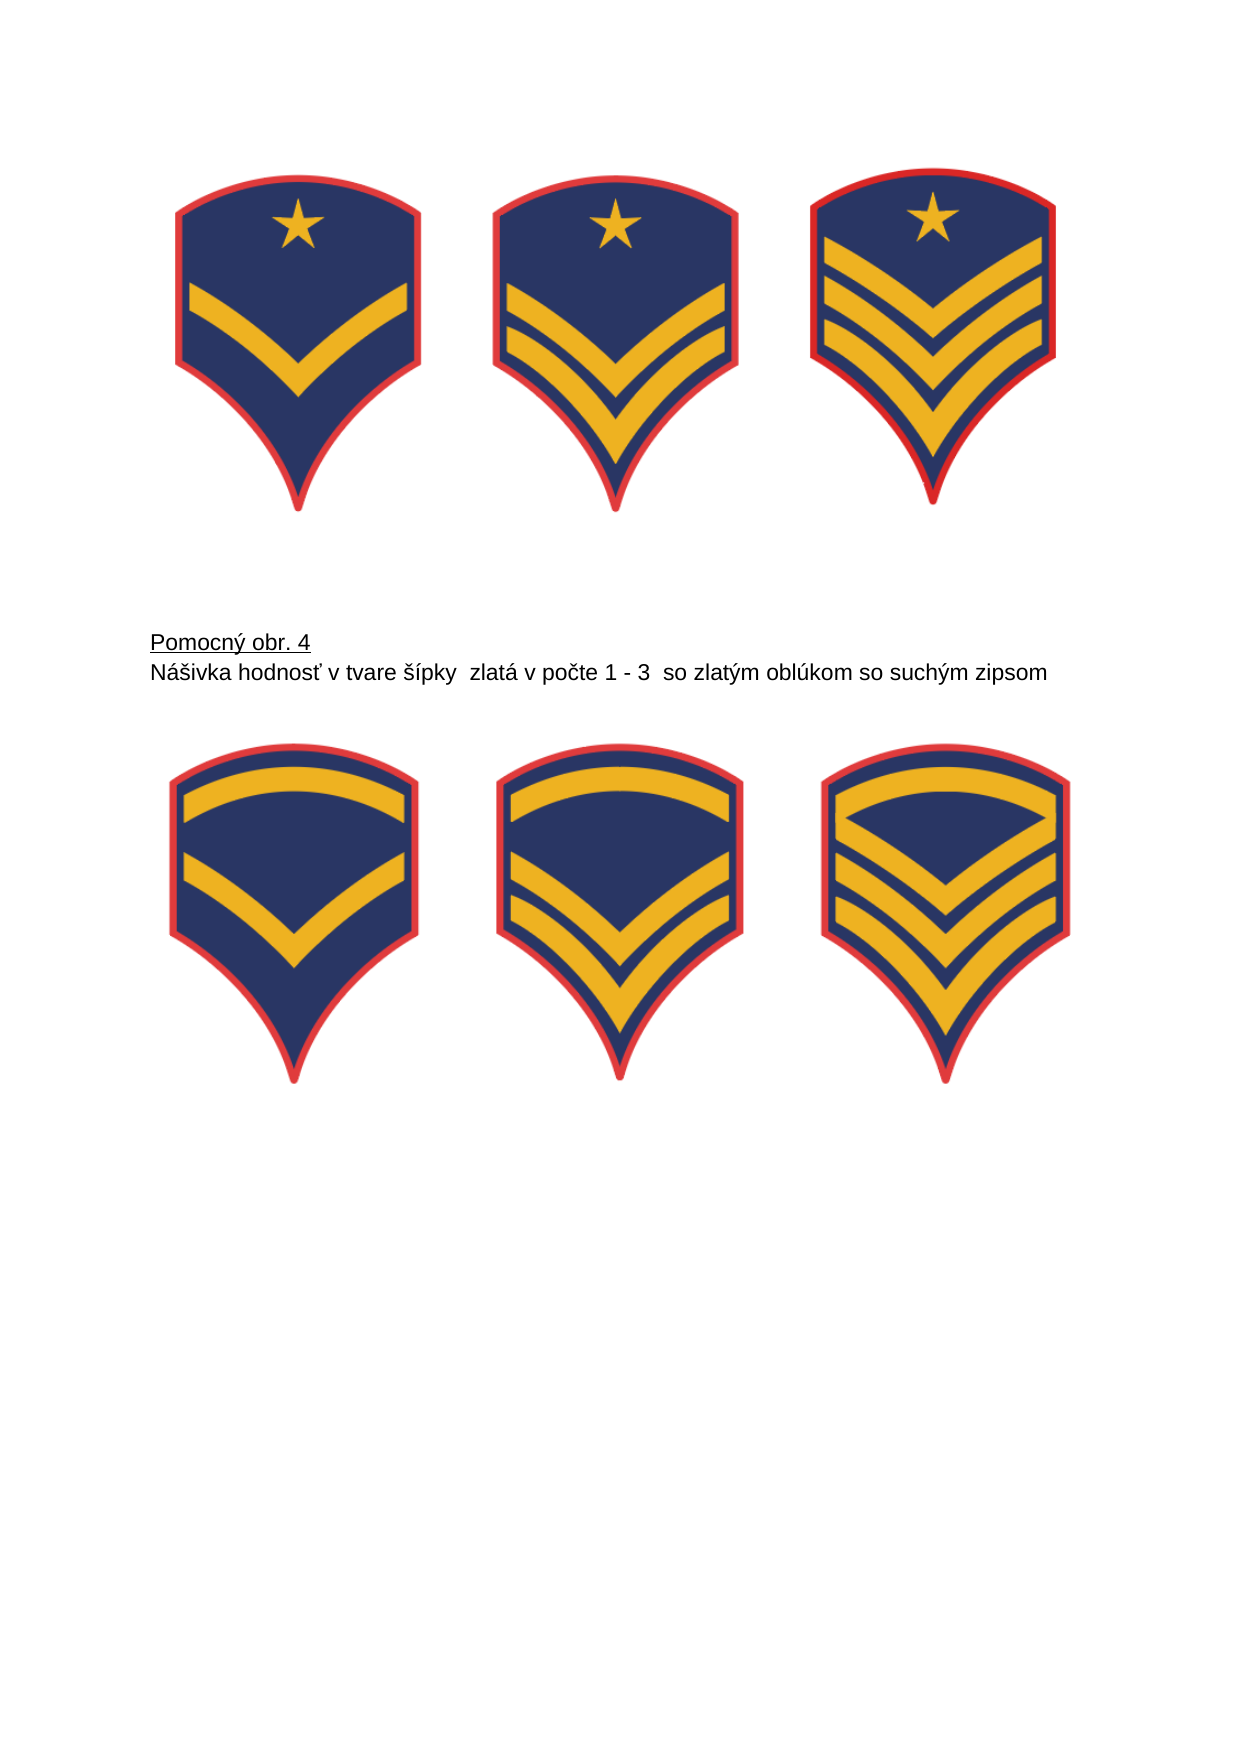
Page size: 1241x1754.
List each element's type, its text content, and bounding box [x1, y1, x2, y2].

text Pomocný obr. 4 [150, 629, 1090, 655]
text Nášivka hodnosť v tvare šípky zlatá v počte 1 - 3 so zlatým oblúkom so suchým zipsom [150, 659, 1090, 685]
picture [150, 150, 1091, 565]
picture [150, 719, 1091, 1124]
